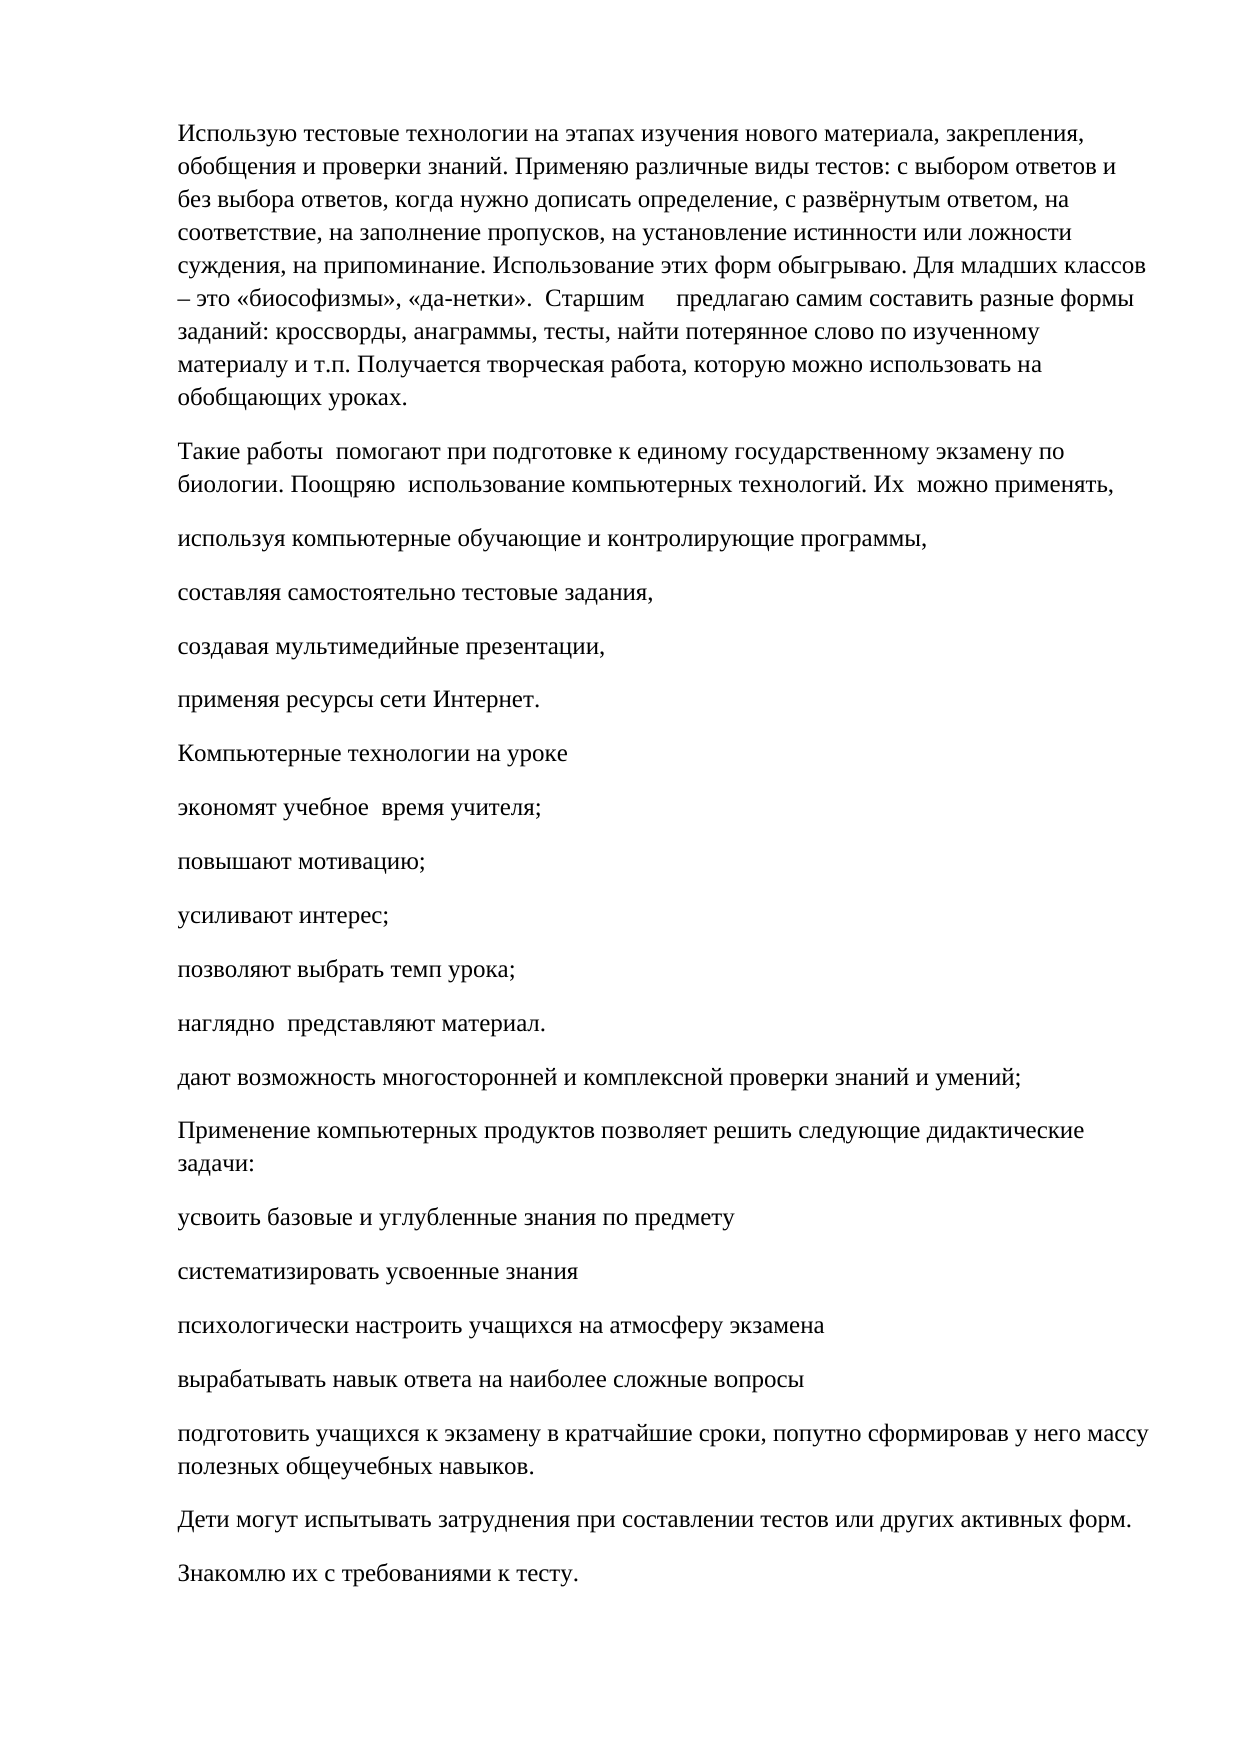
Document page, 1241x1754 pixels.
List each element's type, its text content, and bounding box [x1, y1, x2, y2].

text экономят учебное время учителя; [177, 792, 1152, 821]
text повышают мотивацию; [177, 846, 1152, 875]
text Применение компьютерных продуктов позволяет решить следующие дидактические задачи: [177, 1115, 1152, 1177]
text Компьютерные технологии на уроке [177, 738, 1152, 767]
text дают возможность многосторонней и комплексной проверки знаний и умений; [177, 1062, 1152, 1090]
text позволяют выбрать темп урока; [177, 954, 1152, 983]
text Такие работы помогают при подготовке к единому государственному экзамену по биологии. Поощряю использование компьютерных технологий. Их можно применять, [177, 436, 1152, 498]
text психологически настроить учащихся на атмосферу экзамена [177, 1310, 1152, 1339]
text усиливают интерес; [177, 900, 1152, 929]
text используя компьютерные обучающие и контролирующие программы, [177, 523, 1152, 552]
text применяя ресурсы сети Интернет. [177, 684, 1152, 713]
text Использую тестовые технологии на этапах изучения нового материала, закрепления, обобщения и проверки знаний. Применяю различные виды тестов: с выбором ответов и без выбора ответов, когда нужно дописать определение, с развёрнутым ответом, на соответствие, на заполнение пропусков, на установление истинности или ложности суждения, на припоминание. Использование этих форм обыгрываю. Для младших классов – это «биософизмы», «да-нетки». Старшим предлагаю самим составить разные формы заданий: кроссворды, анаграммы, тесты, найти потерянное слово по изученному материалу и т.п. Получается творческая работа, которую можно использовать на обобщающих уроках. [177, 118, 1152, 411]
text Дети могут испытывать затруднения при составлении тестов или других активных форм. [177, 1504, 1152, 1533]
text подготовить учащихся к экзамену в кратчайшие сроки, попутно сформировав у него массу полезных общеучебных навыков. [177, 1418, 1152, 1479]
text создавая мультимедийные презентации, [177, 631, 1152, 659]
text усвоить базовые и углубленные знания по предмету [177, 1202, 1152, 1231]
text Знакомлю их с требованиями к тесту. [177, 1558, 1152, 1587]
text вырабатывать навык ответа на наиболее сложные вопросы [177, 1364, 1152, 1393]
text систематизировать усвоенные знания [177, 1256, 1152, 1285]
text наглядно представляют материал. [177, 1008, 1152, 1036]
text составляя самостоятельно тестовые задания, [177, 577, 1152, 606]
